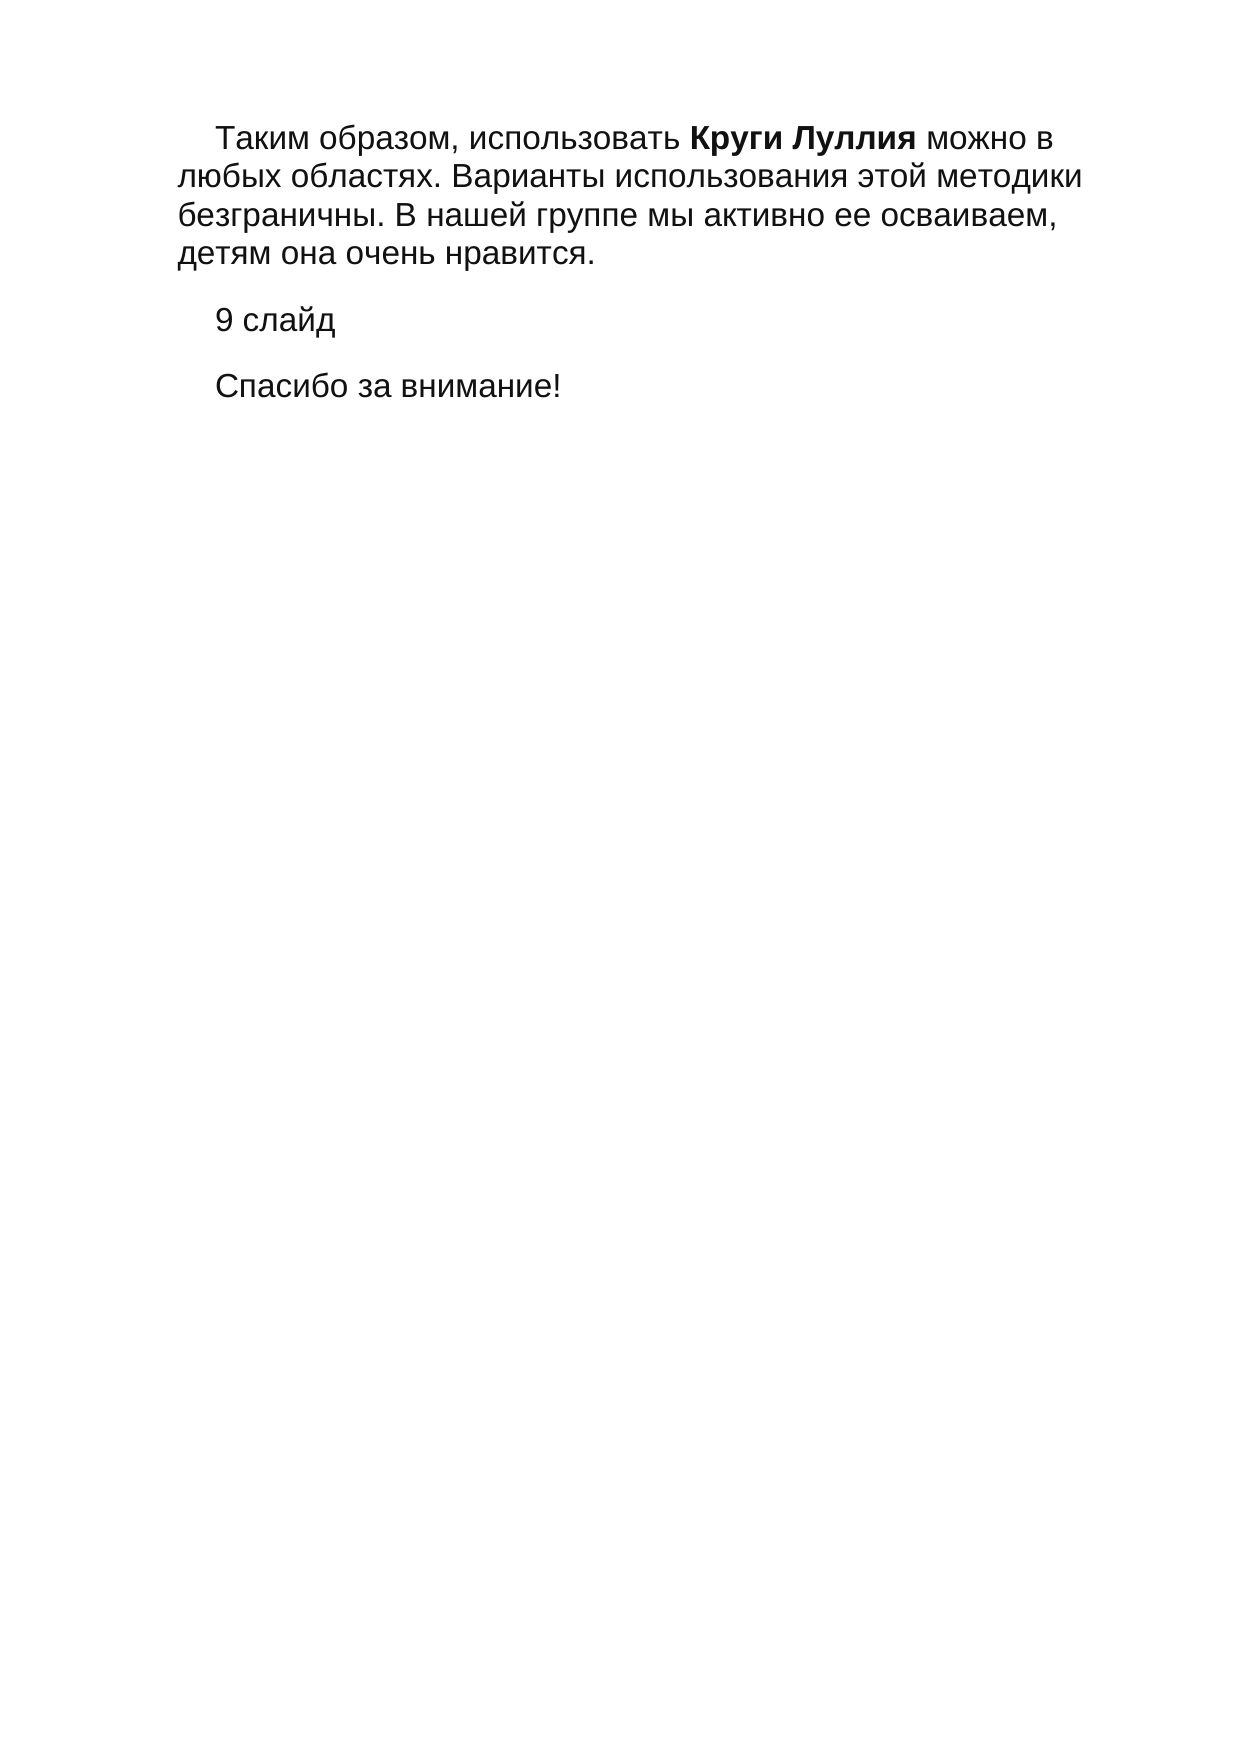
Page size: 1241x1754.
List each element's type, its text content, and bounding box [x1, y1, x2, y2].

text Таким образом, использовать Круги Луллия можно в любых областях. Варианты использования этой методики безграничны. В нашей группе мы активно ее осваиваем, детям она очень нравится. [177, 118, 1152, 272]
text 9 слайд [177, 300, 1152, 338]
text Спасибо за внимание! [177, 367, 1152, 405]
